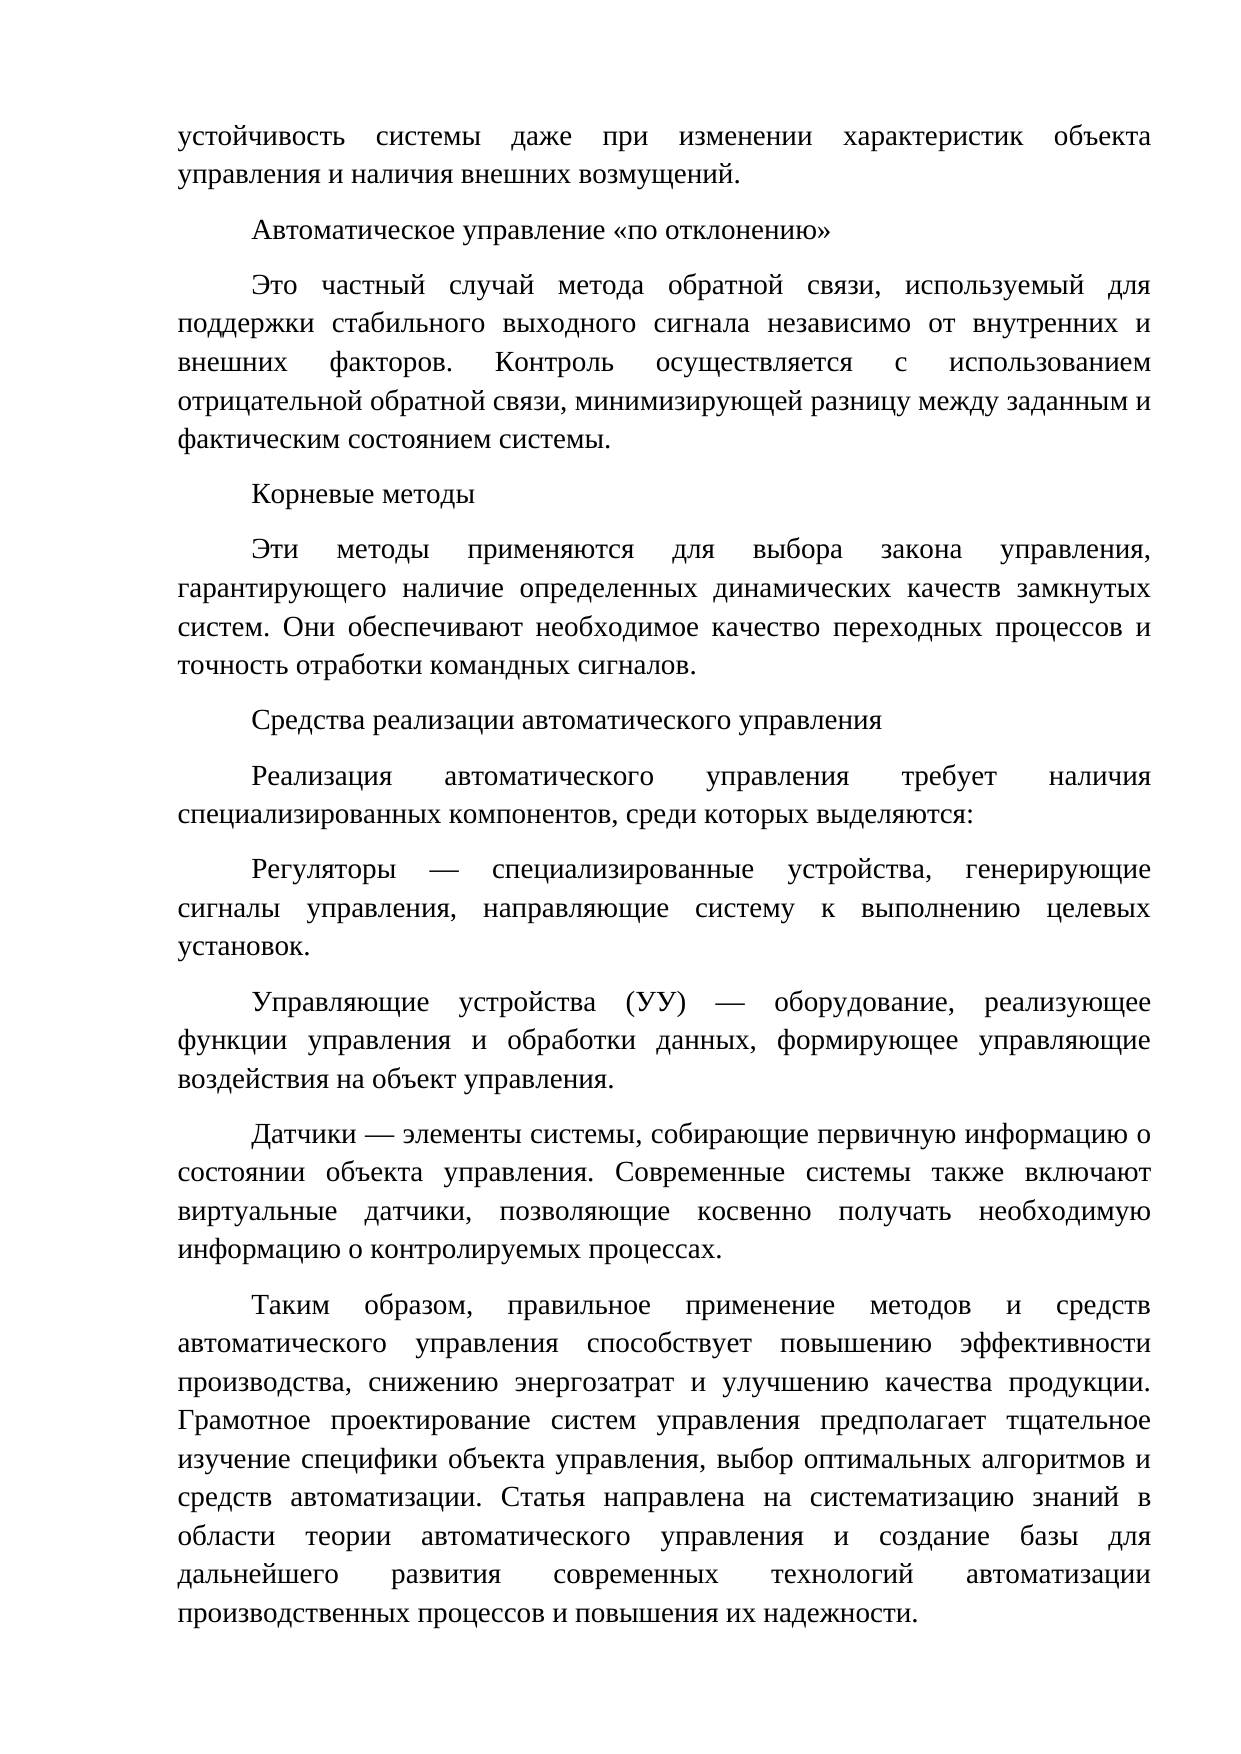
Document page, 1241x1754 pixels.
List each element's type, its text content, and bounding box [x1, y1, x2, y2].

text Корневые методы [177, 476, 1152, 510]
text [177, 118, 1152, 190]
text Средства реализации автоматического управления [177, 702, 1152, 736]
text Реализация автоматического управления требует наличия специализированных компонентов, среди которых выделяются: [177, 758, 1152, 830]
text Регуляторы — специализированные устройства, генерирующие сигналы управления, направляющие систему к выполнению целевых установок. [177, 851, 1152, 962]
text Это частный случай метода обратной связи, используемый для поддержки стабильного выходного сигнала независимо от внутренних и внешних факторов. Контроль осуществляется с использованием отрицательной обратной связи, минимизирующей разницу между заданным и фактическим состоянием системы. [177, 267, 1152, 455]
text Эти методы применяются для выбора закона управления, гарантирующего наличие определенных динамических качеств замкнутых систем. Они обеспечивают необходимое качество переходных процессов и точность отработки командных сигналов. [177, 532, 1152, 681]
text Управляющие устройства (УУ) — оборудование, реализующее функции управления и обработки данных, формирующее управляющие воздействия на объект управления. [177, 984, 1152, 1094]
text Таким образом, правильное применение методов и средств автоматического управления способствует повышению эффективности производства, снижению энергозатрат и улучшению качества продукции. Грамотное проектирование систем управления предполагает тщательное изучение специфики объекта управления, выбор оптимальных алгоритмов и средств автоматизации. Статья направлена на систематизацию знаний в области теории автоматического управления и создание базы для дальнейшего развития современных технологий автоматизации производственных процессов и повышения их надежности. [177, 1287, 1152, 1629]
text Автоматическое управление «по отклонению» [177, 212, 1152, 245]
text Датчики — элементы системы, собирающие первичную информацию о состоянии объекта управления. Современные системы также включают виртуальные датчики, позволяющие косвенно получать необходимую информацию о контролируемых процессах. [177, 1116, 1152, 1265]
